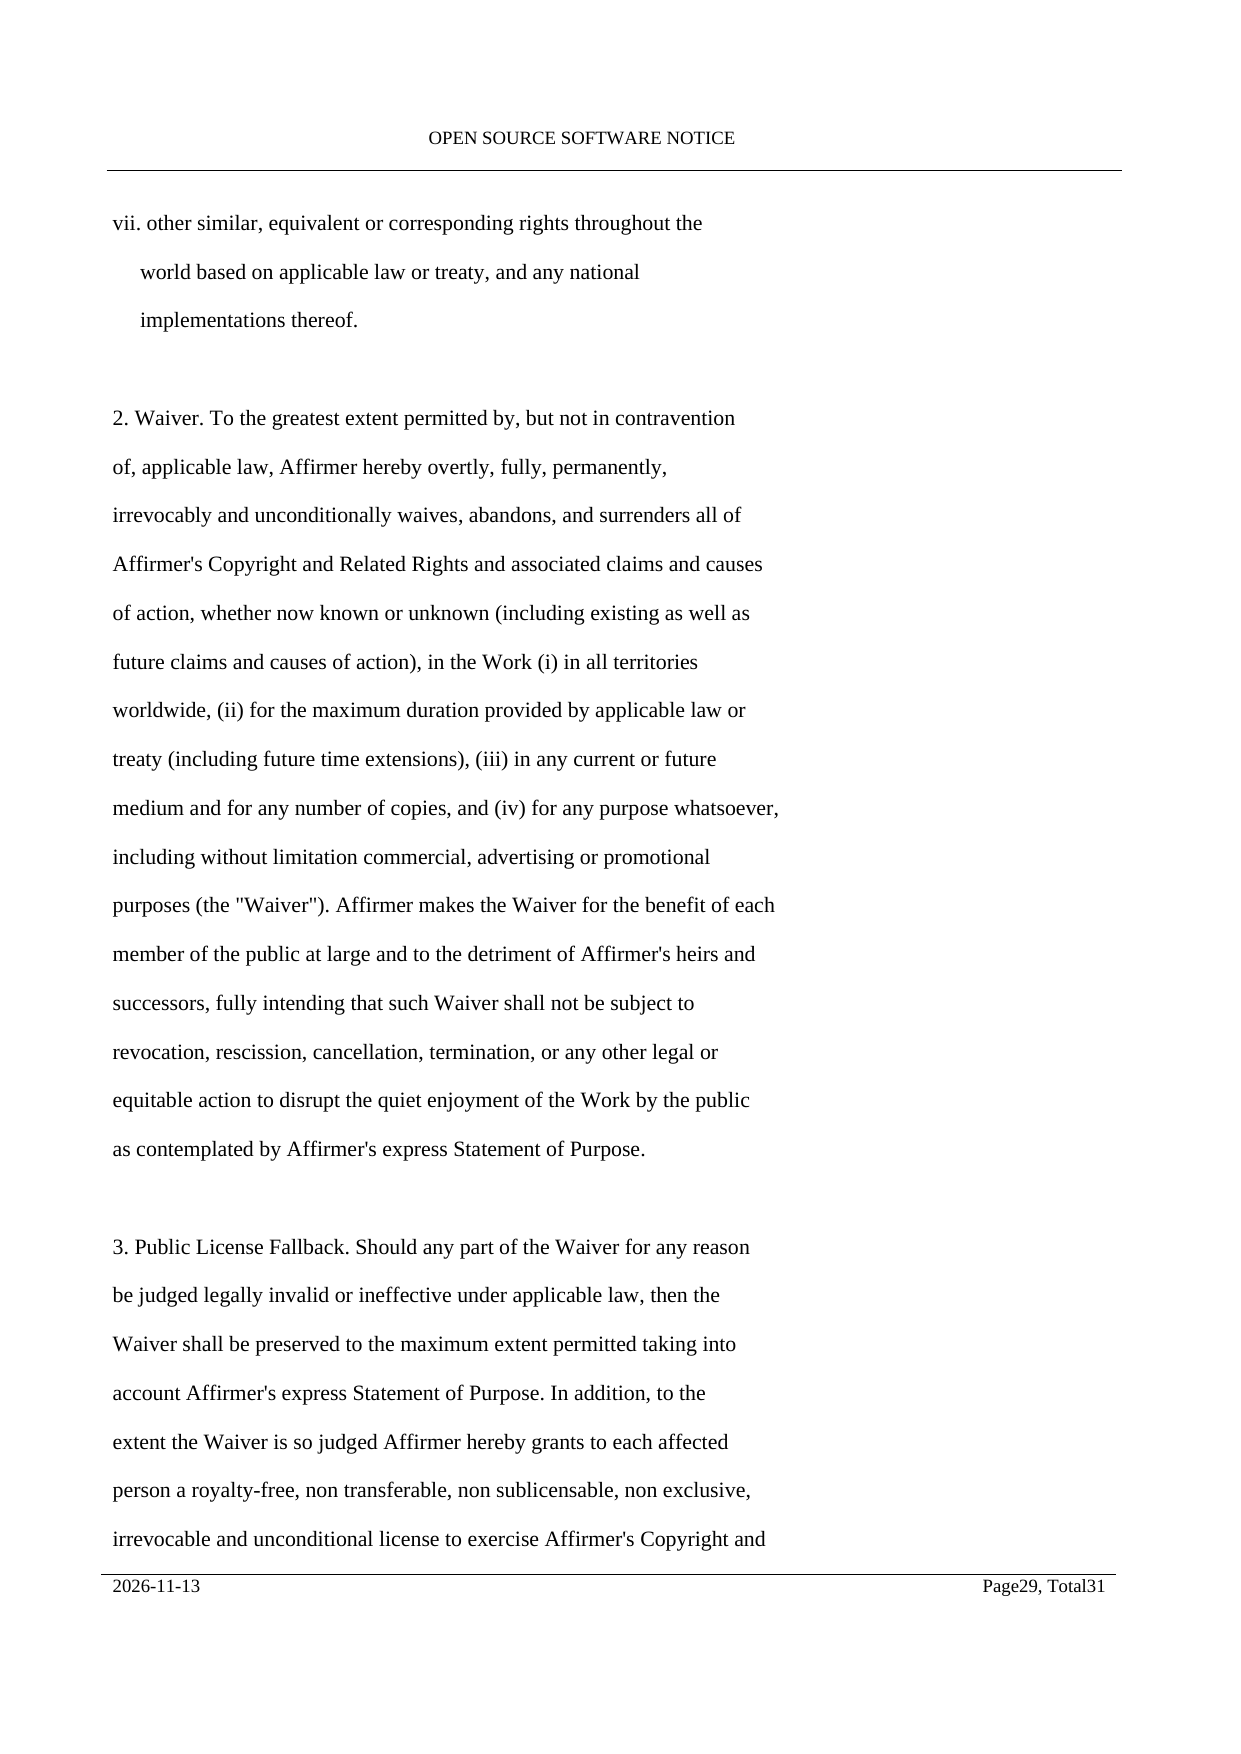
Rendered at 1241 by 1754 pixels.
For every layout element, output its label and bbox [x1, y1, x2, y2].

text [112, 206, 1128, 1555]
